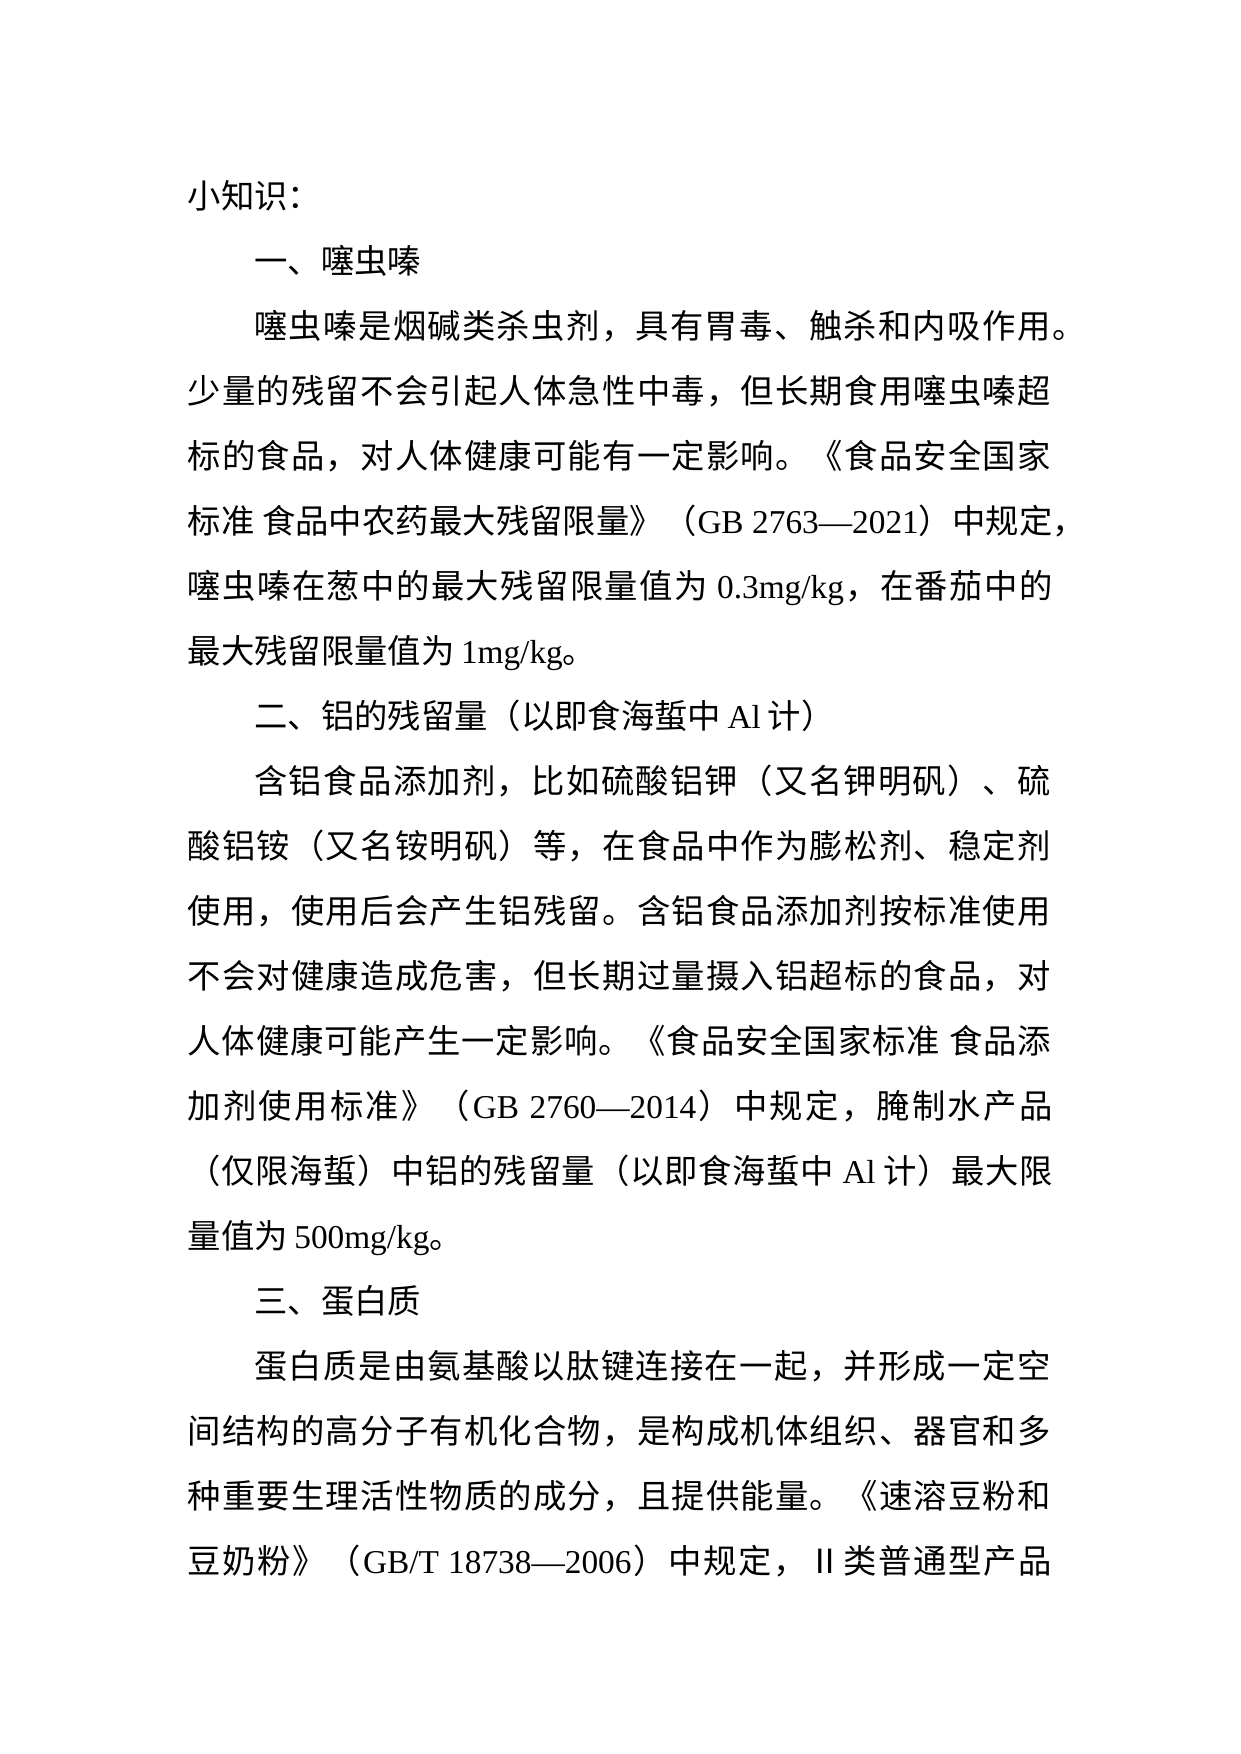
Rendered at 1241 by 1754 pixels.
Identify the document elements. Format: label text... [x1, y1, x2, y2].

list 三、蛋白质 [187, 1267, 1053, 1332]
text 一、噻虫嗪 [187, 227, 1053, 292]
text 含铝食品添加剂，比如硫酸铝钾（又名钾明矾）、硫酸铝铵（又名铵明矾）等，在食品中作为膨松剂、稳定剂使用，使用后会产生铝残留。含铝食品添加剂按标准使用不会对健康造成危害，但长期过量摄入铝超标的食品，对人体健康可能产生一定影响。《食品安全国家标准 食品添加剂使用标准》（GB 2760—2014）中规定，腌制水产品（仅限海蜇）中铝的残留量（以即食海蜇中Al计）最大限量值为500mg/kg。 [187, 747, 1053, 1267]
text 小知识： [187, 162, 1053, 227]
text 二、铝的残留量（以即食海蜇中Al计） [187, 682, 1053, 747]
text 噻虫嗪是烟碱类杀虫剂，具有胃毒、触杀和内吸作用。少量的残留不会引起人体急性中毒，但长期食用噻虫嗪超标的食品，对人体健康可能有一定影响。《食品安全国家标准 食品中农药最大残留限量》（GB 2763—2021）中规定，噻虫嗪在葱中的最大残留限量值为0.3mg/kg，在番茄中的最大残留限量值为1mg/kg。 [187, 292, 1053, 682]
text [187, 1332, 1053, 1592]
